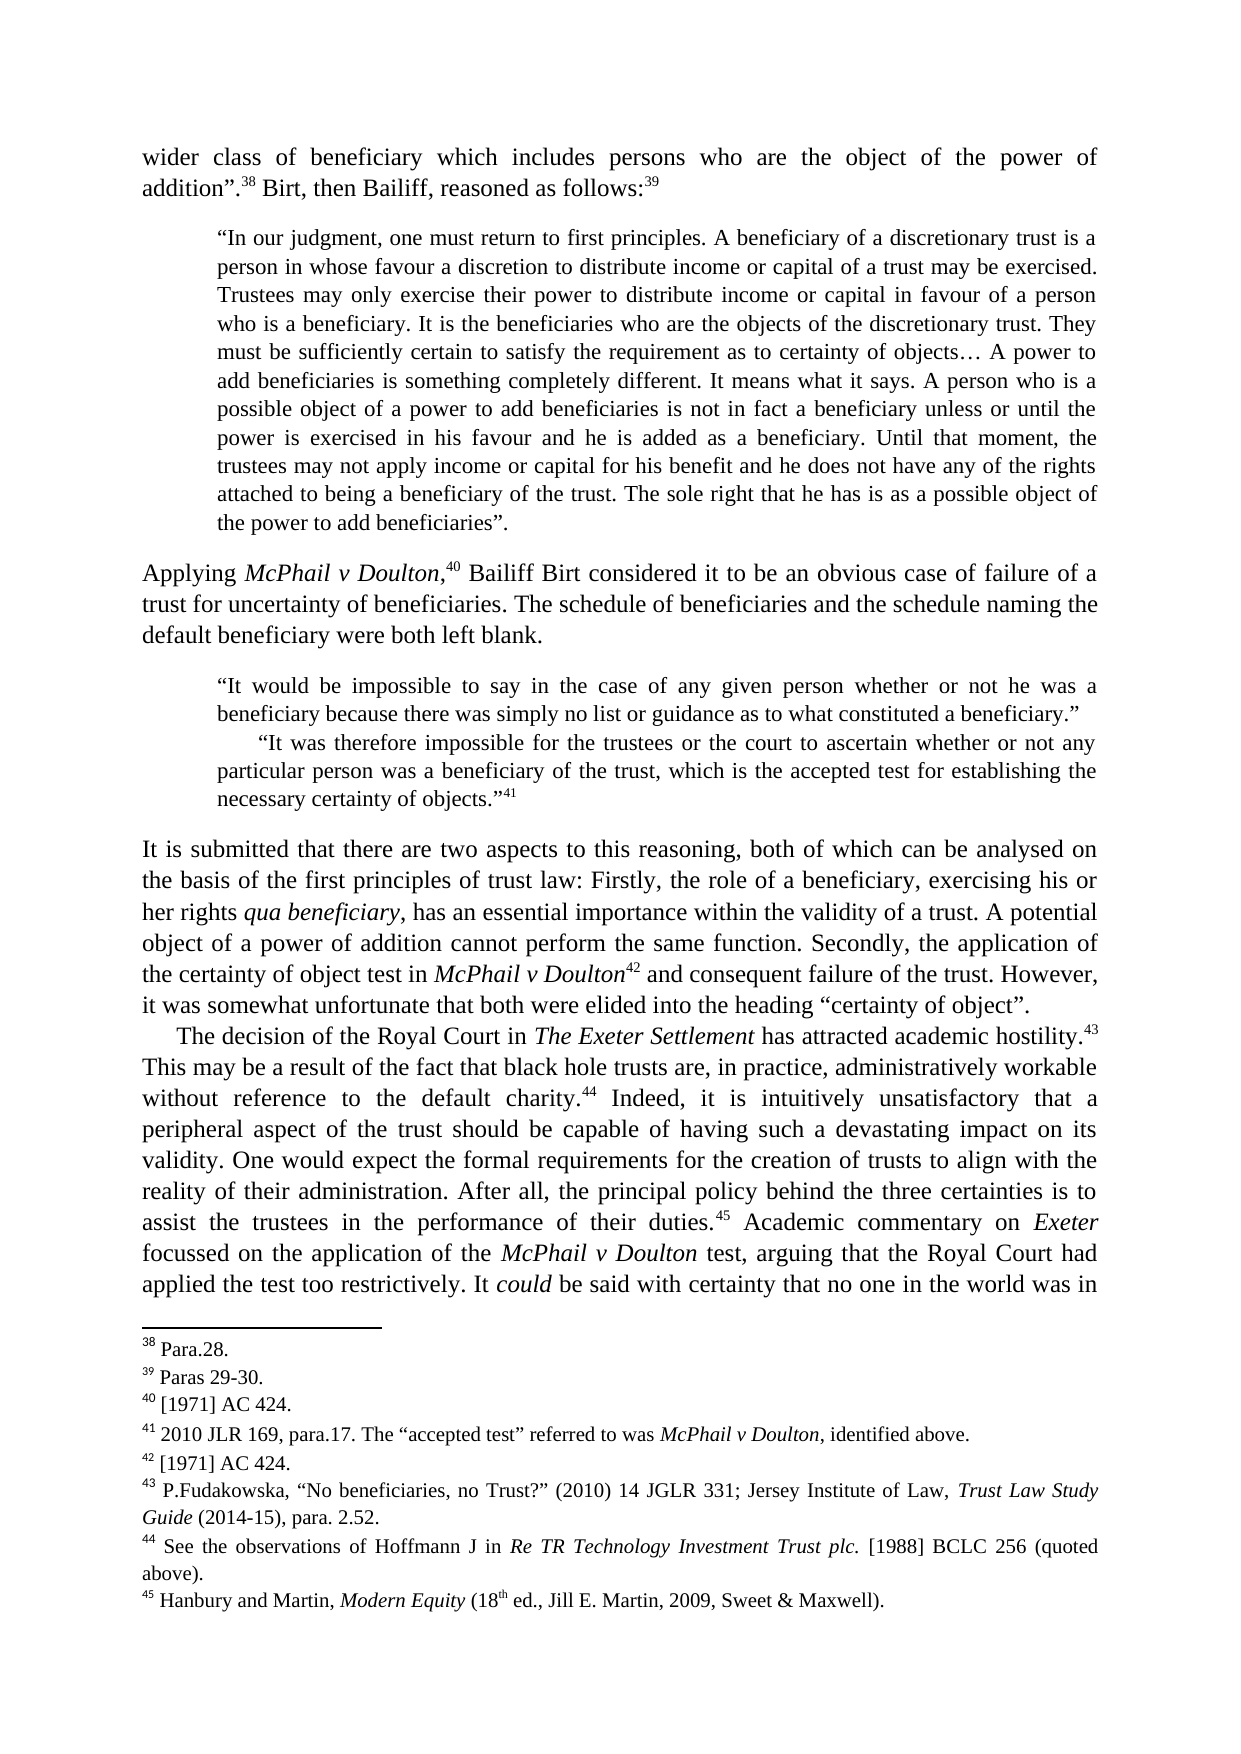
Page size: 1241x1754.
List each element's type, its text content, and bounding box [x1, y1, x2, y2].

text It is submitted that there are two aspects to this reasoning, both of which can be analysed on the basis of the first principles of trust law: Firstly, the role of a beneficiary, exercising his or her rights qua beneficiary, has an essential importance within the validity of a trust. A potential object of a power of addition cannot perform the same function. Secondly, the application of the certainty of object test in McPhail v Doulton and consequent failure of the trust. However, it was somewhat unfortunate that both were elided into the heading “certainty of object”. [142, 834, 1098, 1018]
text “In our judgment, one must return to first principles. A beneficiary of a discretionary trust is a person in whose favour a discretion to distribute income or capital of a trust may be exercised. Trustees may only exercise their power to distribute income or capital in favour of a person who is a beneficiary. It is the beneficiaries who are the objects of the discretionary trust. They must be sufficiently certain to satisfy the requirement as to certainty of objects… A power to add beneficiaries is something completely different. It means what it says. A person who is a possible object of a power to add beneficiaries is not in fact a beneficiary unless or until the power is exercised in his favour and he is added as a beneficiary. Until that moment, the trustees may not apply income or capital for his benefit and he does not have any of the rights attached to being a beneficiary of the trust. The sole right that he has is as a possible object of the power to add beneficiaries”. [217, 224, 1098, 535]
text The Royal Court in The Exeter Settlement rejected this argument and held that the trust had been void from the outset. It declined to follow Rawcliffe v Steele on the basis that the certainty requirements must apply and be effective separately in relation to the class of actual beneficiaries under the trust. Identifying certainty of beneficiaries under a trust, and identifying a class of potential objects under a power of addition, must be dealt with entirely separately. The reasoning of the Royal Court suggests that each has a logically distinct function in respect of the validity of a trust, and furthermore, that there are important reasons for keeping them distinct: “[T]hey are not a sub-class of beneficiary, they are only beneficiaries. There is no wider class of beneficiary which includes persons who are the object of the power of addition”. Birt, then Bailiff, reasoned as follows: [142, 142, 1098, 202]
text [142, 1021, 1098, 1298]
text “It would be impossible to say in the case of any given person whether or not he was a beneficiary because there was simply no list or guidance as to what constituted a beneficiary.” [217, 672, 1098, 726]
text Applying McPhail v Doulton, Bailiff Birt considered it to be an obvious case of failure of a trust for uncertainty of beneficiaries. The schedule of beneficiaries and the schedule naming the default beneficiary were both left blank. [142, 558, 1098, 649]
text “It was therefore impossible for the trustees or the court to ascertain whether or not any particular person was a beneficiary of the trust, which is the accepted test for establishing the necessary certainty of objects.” [217, 728, 1098, 812]
